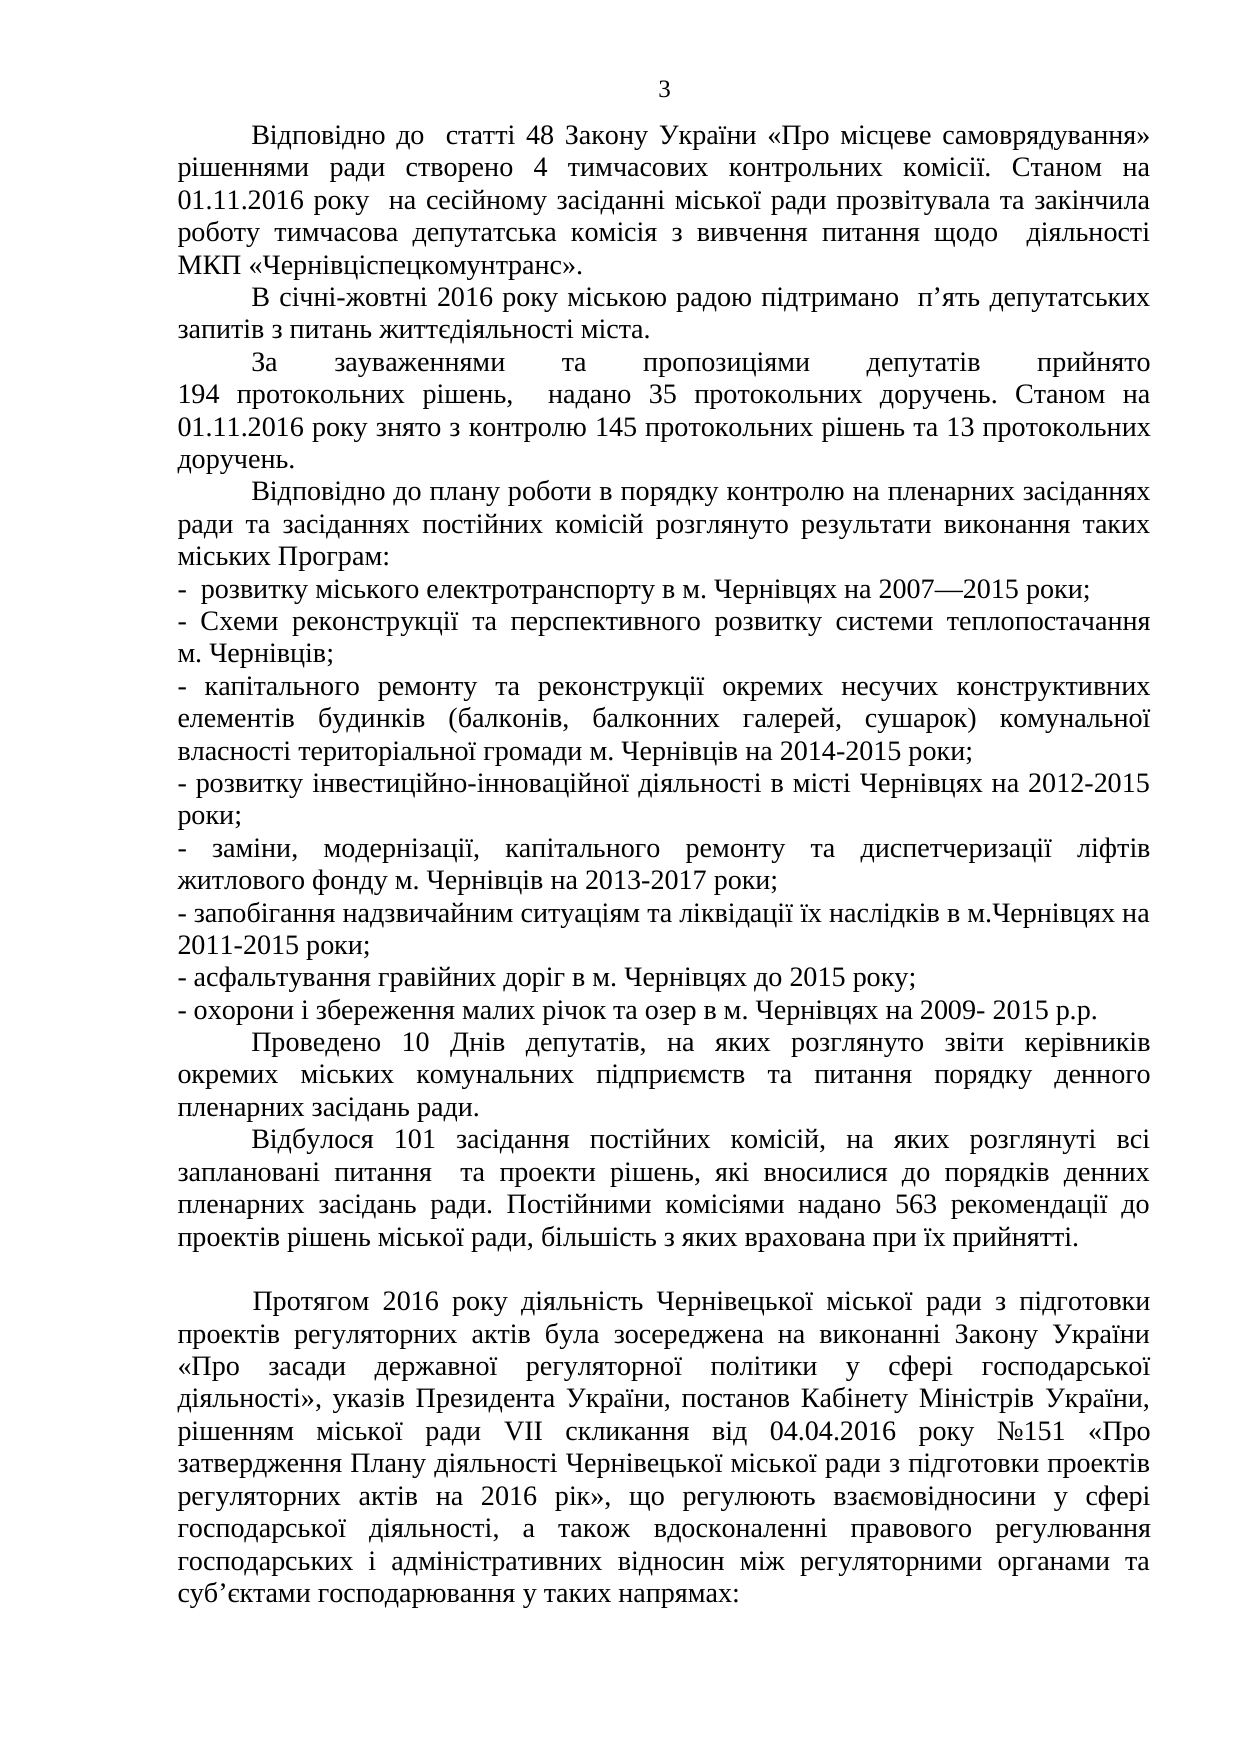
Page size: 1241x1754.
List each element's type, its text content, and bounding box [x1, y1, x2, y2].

text - охорони і збереження малих річок та озер в м. Чернівцях на 2009- 2015 р.р. [177, 993, 1152, 1025]
text В січні-жовтні 2016 року міською радою підтримано п’ять депутатських запитів з питань життєдіяльності міста. [177, 280, 1152, 345]
text - асфальтування гравійних доріг в м. Чернівцях до 2015 року; [177, 960, 1152, 993]
text - розвитку інвестиційно-інноваційної діяльності в місті Чернівцях на 2012-2015 роки; [177, 766, 1152, 831]
text Відповідно до плану роботи в порядку контролю на пленарних засіданнях ради та засіданнях постійних комісій розглянуто результати виконання таких міських Програм: [177, 474, 1152, 572]
text Протягом 2016 року діяльність Чернівецької міської ради з підготовки проектів регуляторних актів була зосереджена на виконанні Закону України «Про засади державної регуляторної політики у сфері господарської діяльності», указів Президента України, постанов Кабінету Міністрів України, рішенням міської ради VІІ скликання від 04.04.2016 року №151 «Про затвердження Плану діяльності Чернівецької міської ради з підготовки проектів регуляторних актів на 2016 рік», що регулюють взаємовідносини у сфері господарської діяльності, а також вдосконаленні правового регулювання господарських і адміністративних відносин між регуляторними органами та суб’єктами господарювання у таких напрямах: [177, 1284, 1152, 1608]
text - Схеми реконструкції та перспективного розвитку системи теплопостачання м. Чернівців; [177, 604, 1152, 669]
text - розвитку міського електротранспорту в м. Чернівцях на 2007—2015 роки; [177, 572, 1152, 604]
text - капітального ремонту та реконструкції окремих несучих конструктивних елементів будинків (балконів, балконних галерей, сушарок) комунальної власності територіальної громади м. Чернівців на 2014-2015 роки; [177, 669, 1152, 766]
text Проведено 10 Днів депутатів, на яких розглянуто звіти керівників окремих міських комунальних підприємств та питання порядку денного пленарних засідань ради. [177, 1025, 1152, 1122]
text Відповідно до статті 48 Закону України «Про місцеве самоврядування» рішеннями ради створено 4 тимчасових контрольних комісії. Станом на 01.11.2016 року на сесійному засіданні міської ради прозвітувала та закінчила роботу тимчасова депутатська комісія з вивчення питання щодо діяльності МКП «Чернівціспецкомунтранс». [177, 118, 1152, 280]
text - заміни, модернізації, капітального ремонту та диспетчеризації ліфтів житлового фонду м. Чернівців на 2013-2017 роки; [177, 831, 1152, 896]
text За зауваженнями та пропозиціями депутатів прийнято 194 протокольних рішень, надано 35 протокольних доручень. Станом на 01.11.2016 року знято з контролю 145 протокольних рішень та 13 протокольних доручень. [177, 345, 1152, 474]
text Відбулося 101 засідання постійних комісій, на яких розглянуті всі заплановані питання та проекти рішень, які вносилися до порядків денних пленарних засідань ради. Постійними комісіями надано 563 рекомендації до проектів рішень міської ради, більшість з яких врахована при їх прийнятті. [177, 1122, 1152, 1252]
text - запобігання надзвичайним ситуаціям та ліквідації їх наслідків в м.Чернівцях на 2011-2015 роки; [177, 896, 1152, 960]
